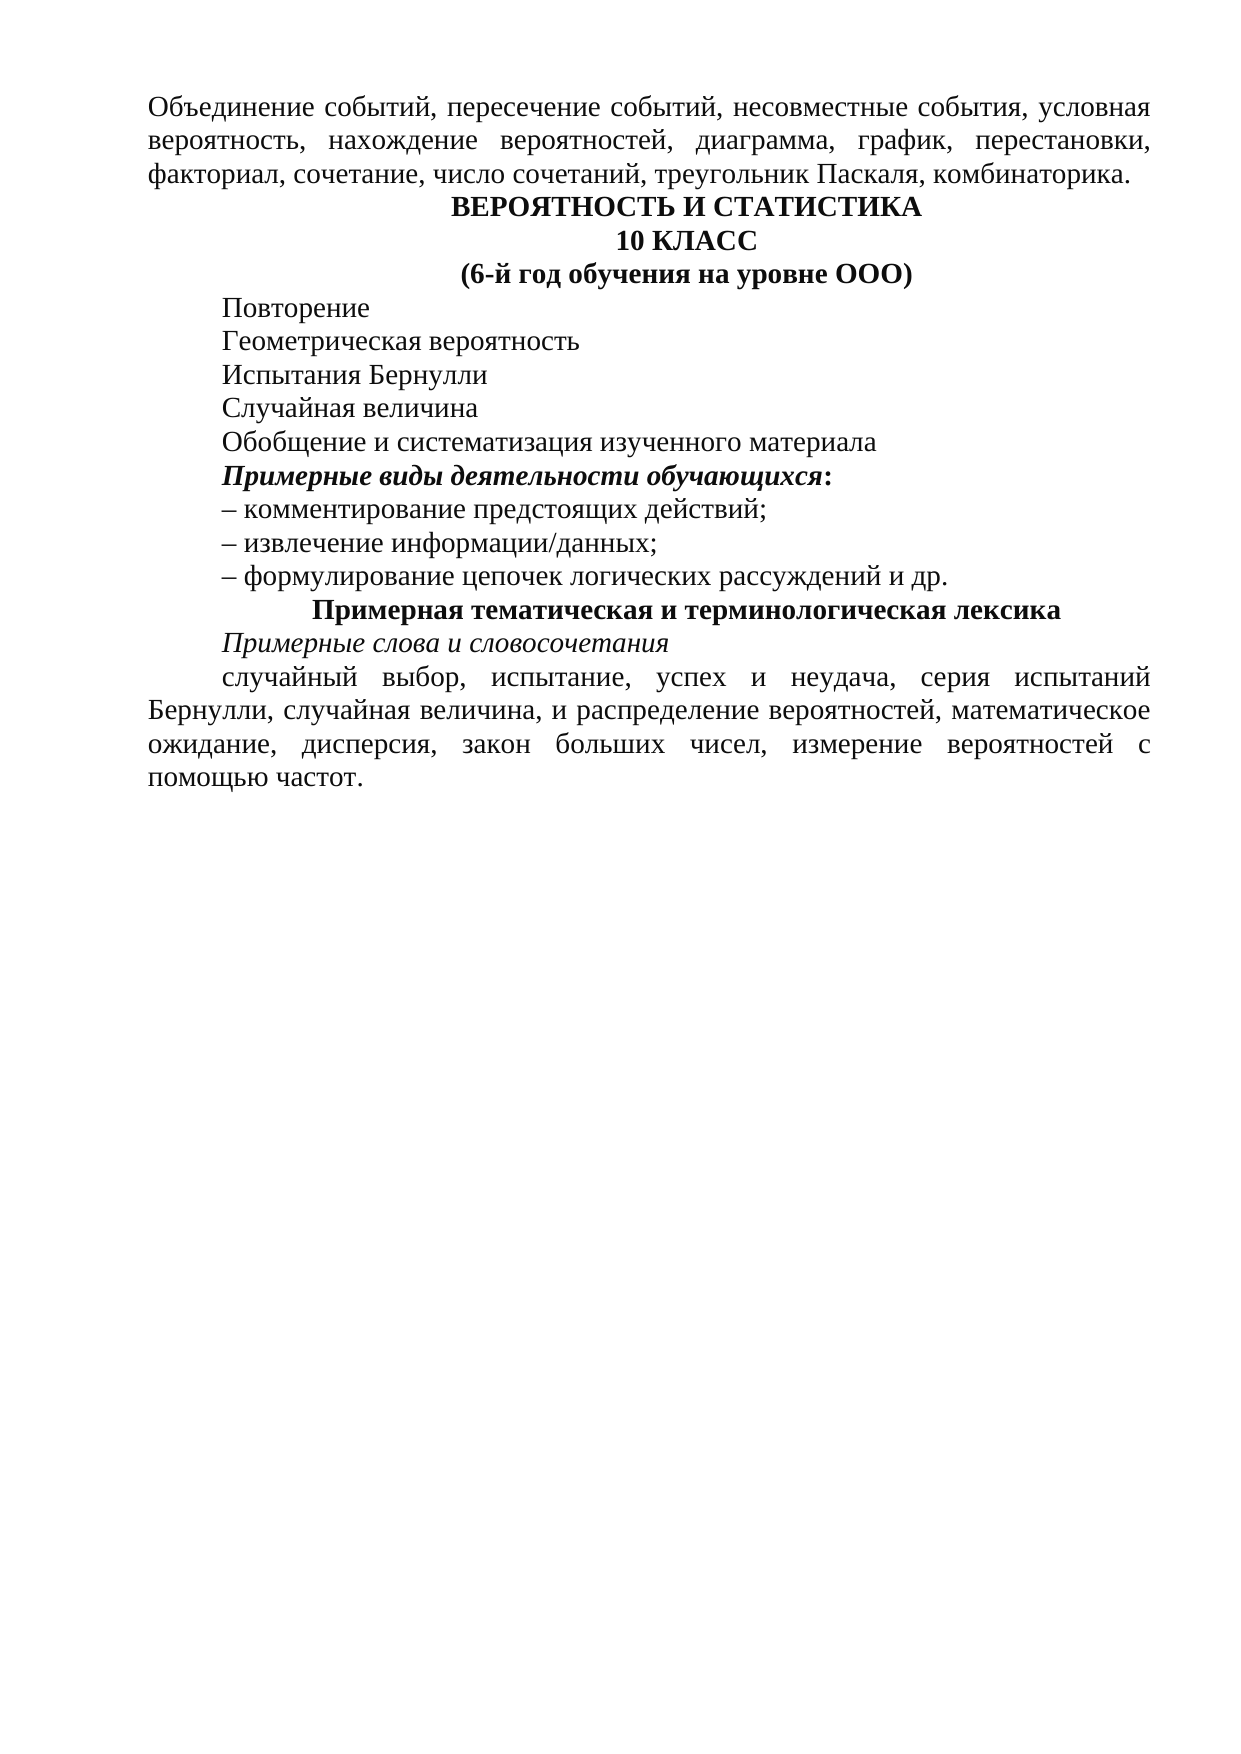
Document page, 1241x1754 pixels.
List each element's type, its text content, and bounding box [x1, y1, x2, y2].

text Объединение событий, пересечение событий, несовместные события, условная вероятность, нахождение вероятностей, диаграмма, график, перестановки, факториал, сочетание, число сочетаний, треугольник Паскаля, комбинаторика. [148, 89, 1152, 189]
text ВЕРОЯТНОСТЬ И СТАТИСТИКА [148, 189, 1152, 223]
text 10 КЛАСС [148, 223, 1152, 256]
text Примерные слова и словосочетания [148, 625, 1152, 659]
text Случайная величина [148, 391, 1152, 424]
text Примерная тематическая и терминологическая лексика [148, 592, 1152, 625]
text Примерные виды деятельности обучающихся: [148, 458, 1152, 491]
text Обобщение и систематизация изученного материала [148, 424, 1152, 458]
text – формулирование цепочек логических рассуждений и др. [148, 558, 1152, 592]
text – извлечение информации/данных; [148, 525, 1152, 558]
text Повторение [148, 290, 1152, 323]
text (6-й год обучения на уровне ООО) [148, 256, 1152, 290]
text случайный выбор, испытание, успех и неудача, серия испытаний Бернулли, случайная величина, и распределение вероятностей, математическое ожидание, дисперсия, закон больших чисел, измерение вероятностей с помощью частот. [148, 659, 1152, 793]
text Испытания Бернулли [148, 357, 1152, 391]
text Геометрическая вероятность [148, 323, 1152, 357]
text – комментирование предстоящих действий; [148, 491, 1152, 525]
